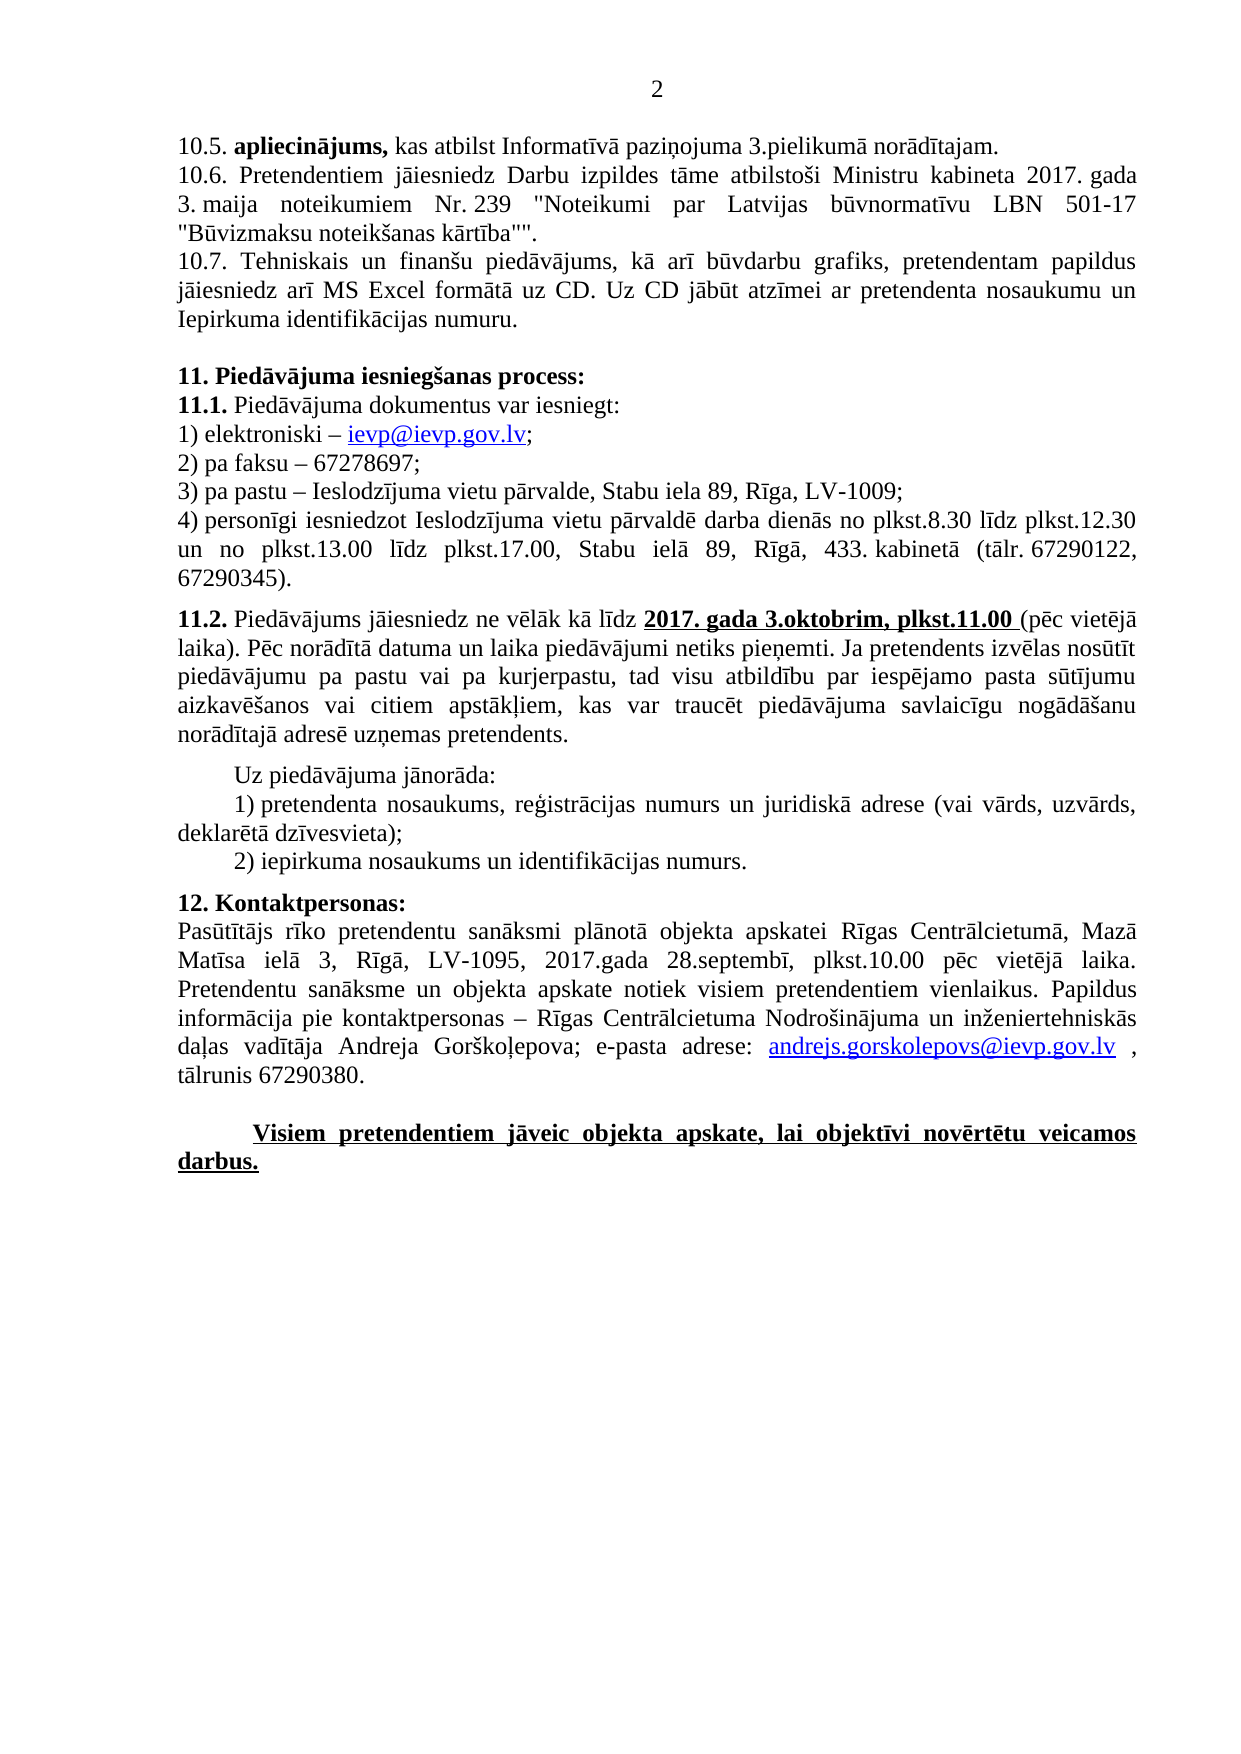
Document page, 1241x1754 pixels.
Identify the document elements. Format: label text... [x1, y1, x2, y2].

text 10.6. Pretendentiem jāiesniedz Darbu izpildes tāme atbilstoši Ministru kabineta 2017. gada 3. maija noteikumiem Nr. 239 "Noteikumi par Latvijas būvnormatīvu LBN 501-17 "Būvizmaksu noteikšanas kārtība"". [177, 160, 1137, 246]
text 10.5. apliecinājums, kas atbilst Informatīvā paziņojuma 3.pielikumā norādītajam. [177, 131, 1137, 160]
text Visiem pretendentiem jāveic objekta apskate, lai objektīvi novērtētu veicamos darbus. [177, 1118, 1137, 1175]
text Uz piedāvājuma jānorāda: [177, 760, 1137, 789]
text 2) iepirkuma nosaukums un identifikācijas numurs. [233, 846, 1137, 875]
text 4) personīgi iesniedzot Ieslodzījuma vietu pārvaldē darba dienās no plkst.8.30 līdz plkst.12.30 un no plkst.13.00 līdz plkst.17.00, Stabu ielā 89, Rīgā, 433. kabinetā (tālr. 67290122, 67290345). [177, 505, 1137, 591]
text 12. Kontaktpersonas: [177, 888, 1137, 916]
text 1) pretendenta nosaukums, reģistrācijas numurs un juridiskā adrese (vai vārds, uzvārds, deklarētā dzīvesvieta); [177, 789, 1137, 846]
text 2) pa faksu – 67278697; [177, 448, 1137, 476]
text 10.7. Tehniskais un finanšu piedāvājums, kā arī būvdarbu grafiks, pretendentam papildus jāiesniedz arī MS Excel formātā uz CD. Uz CD jābūt atzīmei ar pretendenta nosaukumu un Iepirkuma identifikācijas numuru. [177, 246, 1137, 333]
text Pasūtītājs rīko pretendentu sanāksmi plānotā objekta apskatei Rīgas Centrālcietumā, Mazā Matīsa ielā 3, Rīgā, LV-1095, 2017.gada 28.septembī, plkst.10.00 pēc vietējā laika. Pretendentu sanāksme un objekta apskate notiek visiem pretendentiem vienlaikus. Papildus informācija pie kontaktpersonas – Rīgas Centrālcietuma Nodrošinājuma un inženiertehniskās daļas vadītāja Andreja Gorškoļepova; e-pasta adrese: andrejs.gorskolepovs@ievp.gov.lv , tālrunis 67290380. [177, 916, 1137, 1089]
text 11. Piedāvājuma iesniegšanas process: [177, 361, 1137, 390]
text 1) elektroniski – ievp@ievp.gov.lv; [177, 419, 1137, 448]
text 11.2. Piedāvājums jāiesniedz ne vēlāk kā līdz 2017. gada 3.oktobrim, plkst.11.00 (pēc vietējā laika). Pēc norādītā datuma un laika piedāvājumi netiks pieņemti. Ja pretendents izvēlas nosūtīt piedāvājumu pa pastu vai pa kurjerpastu, tad visu atbildību par iespējamo pasta sūtījumu aizkavēšanos vai citiem apstākļiem, kas var traucēt piedāvājuma savlaicīgu nogādāšanu norādītajā adresē uzņemas pretendents. [177, 604, 1137, 748]
text 11.1. Piedāvājuma dokumentus var iesniegt: [177, 390, 1137, 419]
text 3) pa pastu – Ieslodzījuma vietu pārvalde, Stabu iela 89, Rīga, LV-1009; [177, 476, 1137, 505]
